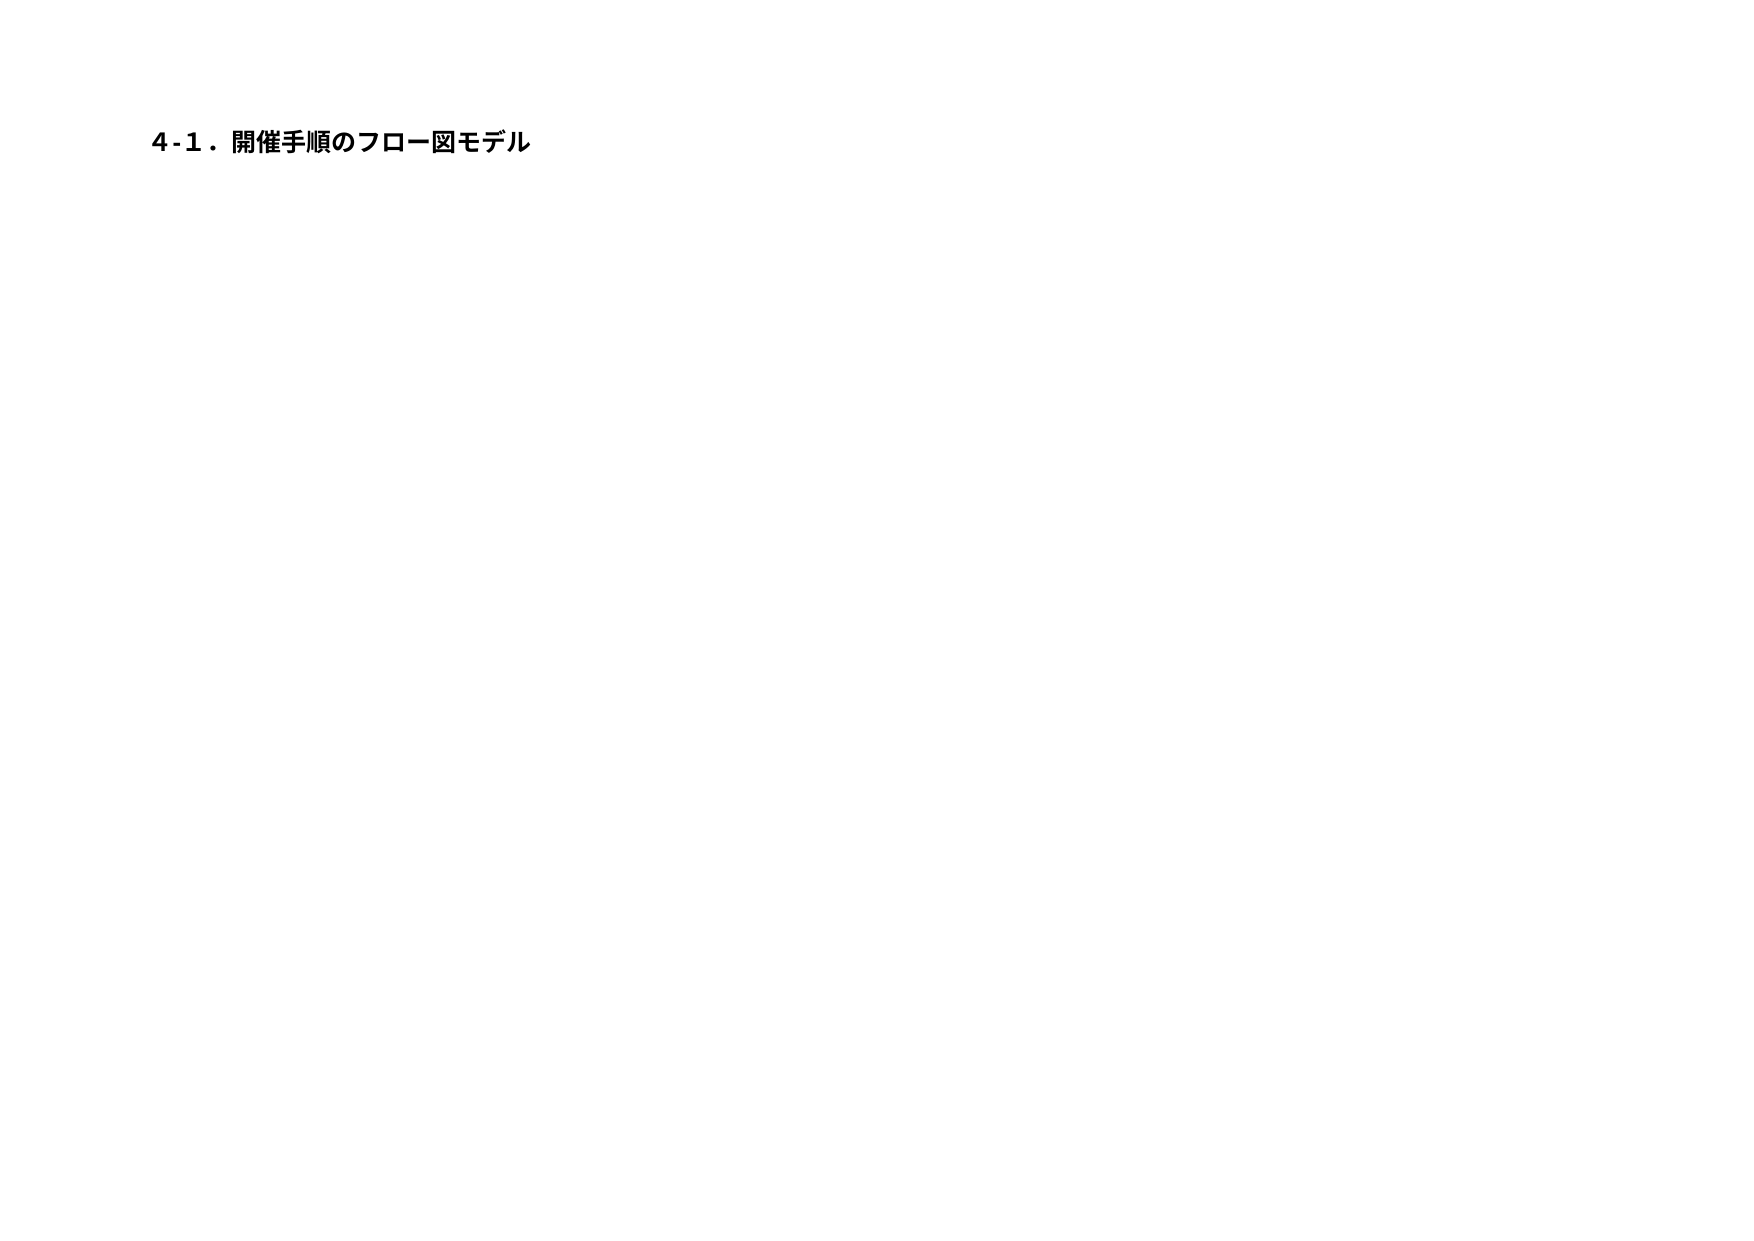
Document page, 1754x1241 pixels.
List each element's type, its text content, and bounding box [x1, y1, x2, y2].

text ４-１．開催手順のフロー図モデル [148, 123, 1606, 159]
